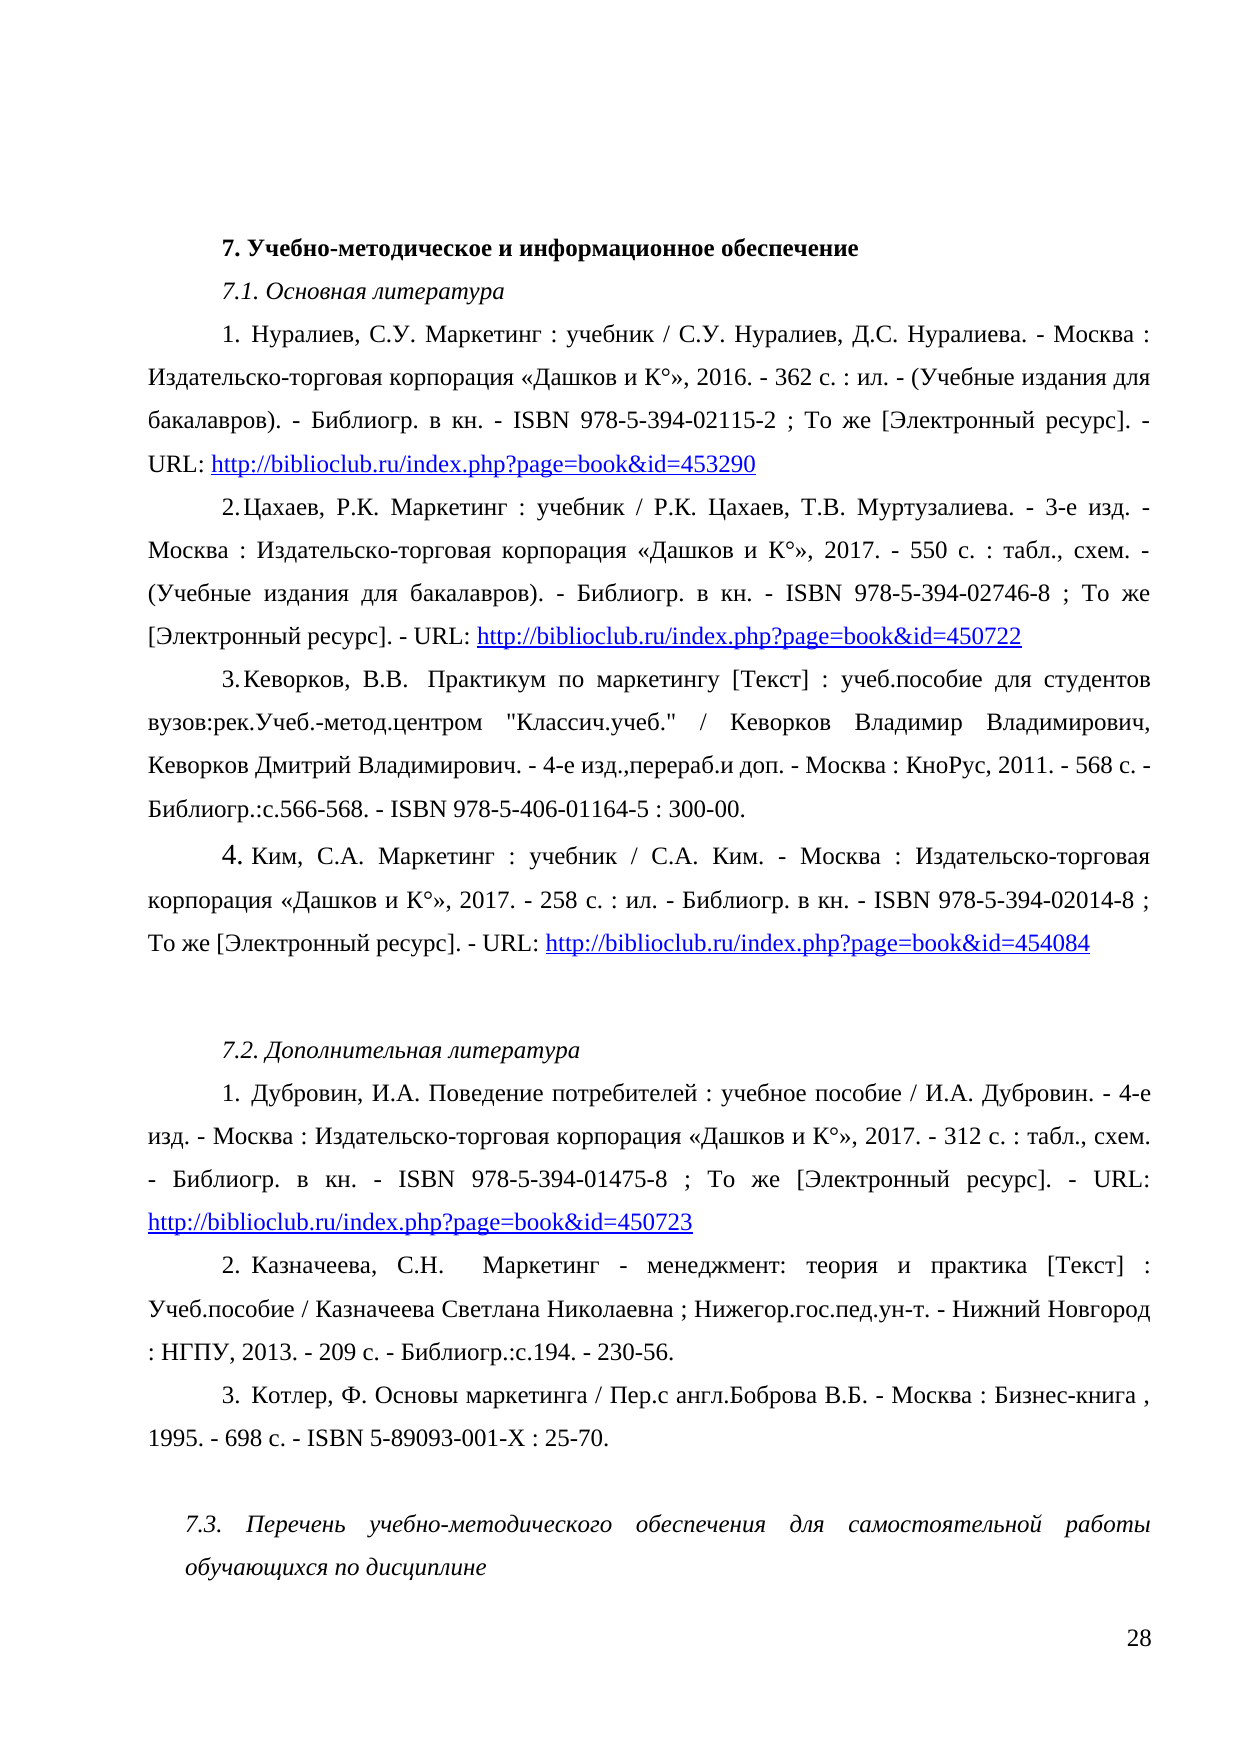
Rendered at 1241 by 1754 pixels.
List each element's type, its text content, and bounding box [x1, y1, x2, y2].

text 7.2. Дополнительная литература [148, 1035, 1152, 1064]
list Нуралиев, С.У. Маркетинг : учебник / С.У. Нуралиев, Д.С. Нуралиева. - Москва : Издательско-торговая корпорация «Дашков и К°», 2016. - 362 с. : ил. - (Учебные издания для бакалавров). - Библиогр. в кн. - ISBN 978-5-394-02115-2 ; То же [Электронный ресурс]. - URL: http://biblioclub.ru/index.php?page=book&id=453290 [148, 319, 1152, 477]
text 7.1. Основная литература [148, 276, 1152, 305]
text 7. Учебно-методическое и информационное обеспечение [148, 233, 1152, 262]
list Котлер, Ф. Основы маркетинга / Пер.с англ.Боброва В.Б. - Москва : Бизнес-книга , 1995. - 698 с. - ISBN 5-89093-001-X : 25-70. [148, 1380, 1152, 1452]
list Казначеева, С.Н. Маркетинг - менеджмент: теория и практика [Текст] : Учеб.пособие / Казначеева Светлана Николаевна ; Нижегор.гос.пед.ун-т. - Нижний Новгород : НГПУ, 2013. - 209 с. - Библиогр.:с.194. - 230-56. [148, 1251, 1152, 1366]
list 7.3. Перечень учебно-методического обеспечения для самостоятельной работы обучающихся по дисциплине [185, 1509, 1152, 1581]
list Дубровин, И.А. Поведение потребителей : учебное пособие / И.А. Дубровин. - 4-е изд. - Москва : Издательско-торговая корпорация «Дашков и К°», 2017. - 312 с. : табл., схем. - Библиогр. в кн. - ISBN 978-5-394-01475-8 ; То же [Электронный ресурс]. - URL: http://biblioclub.ru/index.php?page=book&id=450723 [148, 1078, 1152, 1236]
list Цахаев, Р.К. Маркетинг : учебник / Р.К. Цахаев, Т.В. Муртузалиева. - 3-е изд. - Москва : Издательско-торговая корпорация «Дашков и К°», 2017. - 550 с. : табл., схем. - (Учебные издания для бакалавров). - Библиогр. в кн. - ISBN 978-5-394-02746-8 ; То же [Электронный ресурс]. - URL: http://biblioclub.ru/index.php?page=book&id=450722 [148, 492, 1152, 650]
list Ким, С.А. Маркетинг : учебник / С.А. Ким. - Москва : Издательско-торговая корпорация «Дашков и К°», 2017. - 258 с. : ил. - Библиогр. в кн. - ISBN 978-5-394-02014-8 ; То же [Электронный ресурс]. - URL: http://biblioclub.ru/index.php?page=book&id=454084 [148, 837, 1152, 957]
list Кеворков, В.В. Практикум по маркетингу [Текст] : учеб.пособие для студентов вузов:рек.Учеб.-метод.центром "Классич.учеб." / Кеворков Владимир Владимирович, Кеворков Дмитрий Владимирович. - 4-е изд.,перераб.и доп. - Москва : КноРус, 2011. - 568 с. - Библиогр.:с.566-568. - ISBN 978-5-406-01164-5 : 300-00. [148, 664, 1152, 822]
